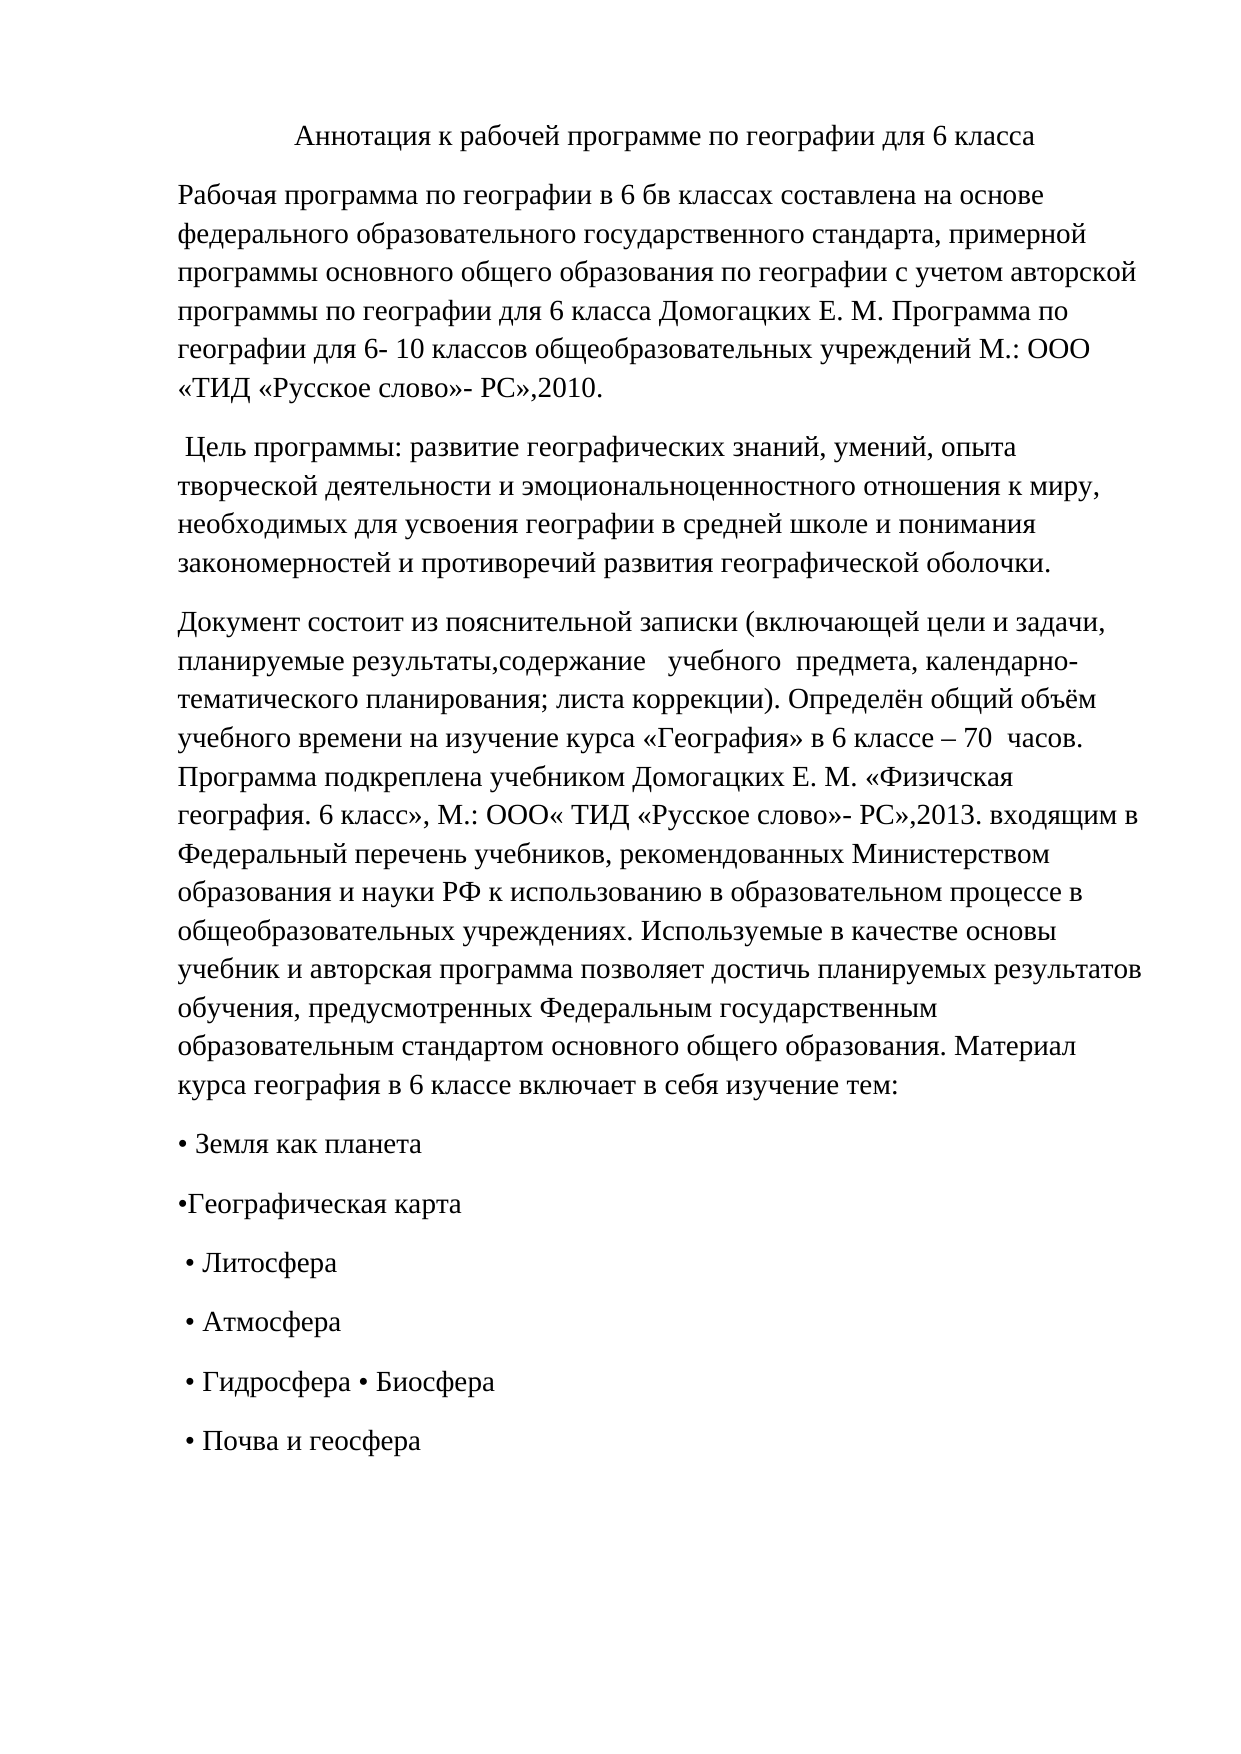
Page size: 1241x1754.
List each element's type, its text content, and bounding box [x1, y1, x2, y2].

text • Земля как планета [177, 1126, 1152, 1160]
text • Почва и геосфера [177, 1423, 1152, 1457]
text •Географическая карта [177, 1186, 1152, 1219]
text Цель программы: развитие географических знаний, умений, опыта творческой деятельности и эмоциональноценностного отношения к миру, необходимых для усвоения географии в средней школе и понимания закономерностей и противоречий развития географической оболочки. [177, 429, 1152, 579]
text Рабочая программа по географии в 6 бв классах составлена на основе федерального образовательного государственного стандарта, примерной программы основного общего образования по географии с учетом авторской программы по географии для 6 класса Домогацких Е. М. Программа по географии для 6- 10 классов общеобразовательных учреждений М.: ООО «ТИД «Русское слово»- РС»,2010. [177, 177, 1152, 404]
text • Атмосфера [177, 1304, 1152, 1338]
text Аннотация к рабочей программе по географии для 6 класса [177, 118, 1152, 152]
text • Гидросфера • Биосфера [177, 1364, 1152, 1397]
text • Литосфера [177, 1245, 1152, 1279]
text Документ состоит из пояснительной записки (включающей цели и задачи, планируемые результаты,содержание учебного предмета, календарно-тематического планирования; листа коррекции). Определён общий объём учебного времени на изучение курса «География» в 6 классе – 70 часов. Программа подкреплена учебником Домогацких Е. М. «Физичская география. 6 класс», М.: ООО« ТИД «Русское слово»- РС»,2013. входящим в Федеральный перечень учебников, рекомендованных Министерством образования и науки РФ к использованию в образовательном процессе в общеобразовательных учреждениях. Используемые в качестве основы учебник и авторская программа позволяет достичь планируемых результатов обучения, предусмотренных Федеральным государственным образовательным стандартом основного общего образования. Материал курса география в 6 классе включает в себя изучение тем: [177, 604, 1152, 1101]
